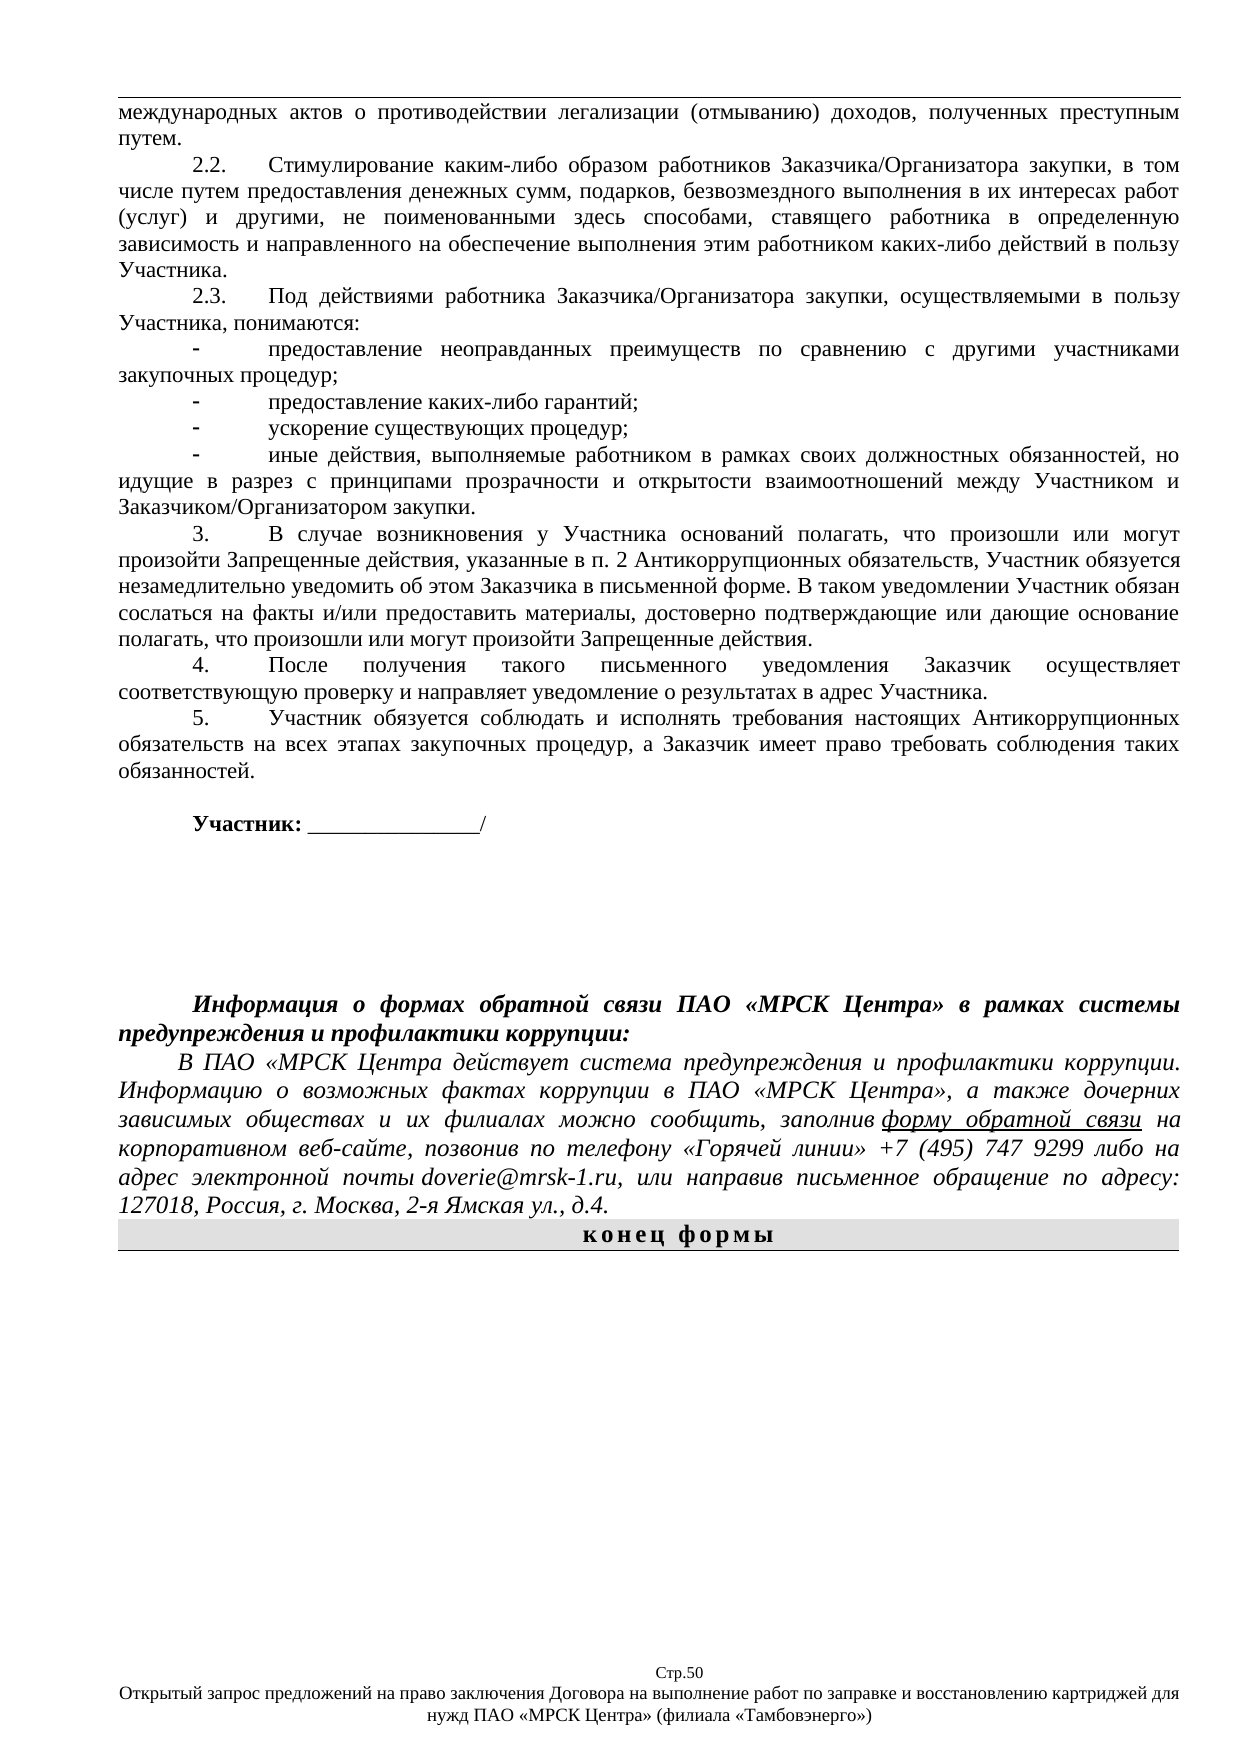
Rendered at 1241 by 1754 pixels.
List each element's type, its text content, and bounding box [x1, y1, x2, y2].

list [118, 98, 1181, 151]
list Под действиями работника Заказчика/Организатора закупки, осуществляемыми в пользу Участника, понимаются: [118, 282, 1181, 335]
text В ПАО «МРСК Центра действует система предупреждения и профилактики коррупции. Информацию о возможных фактах коррупции в ПАО «МРСК Центра», а также дочерних зависимых обществах и их филиалах можно сообщить, заполнив форму обратной связи на корпоративном веб-сайте, позвонив по телефону «Горячей линии» +7 (495) 747 9299 либо на адрес электронной почты doverie@mrsk-1.ru, или направив письменное обращение по адресу: 127018, Россия, г. Москва, 2-я Ямская ул., д.4. [415, 1162, 1181, 1219]
list Участник обязуется соблюдать и исполнять требования настоящих Антикоррупционных обязательств на всех этапах закупочных процедур, а Заказчик имеет право требовать соблюдения таких обязанностей. [118, 704, 1181, 783]
text Информация о формах обратной связи ПАО «МРСК Центра» в рамках системы предупреждения и профилактики коррупции: [118, 989, 1181, 1047]
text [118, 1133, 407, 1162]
list После получения такого письменного уведомления Заказчик осуществляет соответствующую проверку и направляет уведомление о результатах в адрес Участника. [118, 651, 1181, 704]
list Cтимулирование каким-либо образом работников Заказчика/Организатора закупки, в том числе путем предоставления денежных сумм, подарков, безвозмездного выполнения в их интересах работ (услуг) и другими, не поименованными здесь способами, ставящего работника в определенную зависимость и направленного на обеспечение выполнения этим работником каких-либо действий в пользу Участника. [118, 151, 1181, 282]
list В случае возникновения у Участника оснований полагать, что произошли или могут произойти Запрещенные действия, указанные в п. 2 Антикоррупционных обязательств, Участник обязуется незамедлительно уведомить об этом Заказчика в письменной форме. В таком уведомлении Участник обязан сослаться на факты и/или предоставить материалы, достоверно подтверждающие или дающие основание полагать, что произошли или могут произойти Запрещенные действия. [118, 520, 1181, 651]
text Участник: _______________/ [118, 809, 1181, 836]
list ускорение существующих процедур; [118, 414, 1181, 441]
list предоставление каких-либо гарантий; [118, 388, 1181, 414]
list предоставление неоправданных преимуществ по сравнению с другими участниками закупочных процедур; [118, 335, 1181, 388]
list иные действия, выполняемые работником в рамках своих должностных обязанностей, но идущие в разрез с принципами прозрачности и открытости взаимоотношений между Участником и Заказчиком/Организатором закупки. [118, 441, 1181, 520]
text конец формы [118, 1219, 1179, 1250]
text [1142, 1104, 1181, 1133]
text В ПАО «МРСК Центра действует система предупреждения и профилактики коррупции. Информацию о возможных фактах коррупции в ПАО «МРСК Центра», а также дочерних зависимых обществах и их филиалах можно сообщить, заполнив форму обратной связи на корпоративном веб-сайте, позвонив по телефону «Горячей линии» +7 (495) 747 9299 либо на адрес электронной почты doverie@mrsk-1.ru, или направив письменное обращение по адресу: 127018, Россия, г. Москва, 2-я Ямская ул., д.4. [118, 1047, 1181, 1076]
